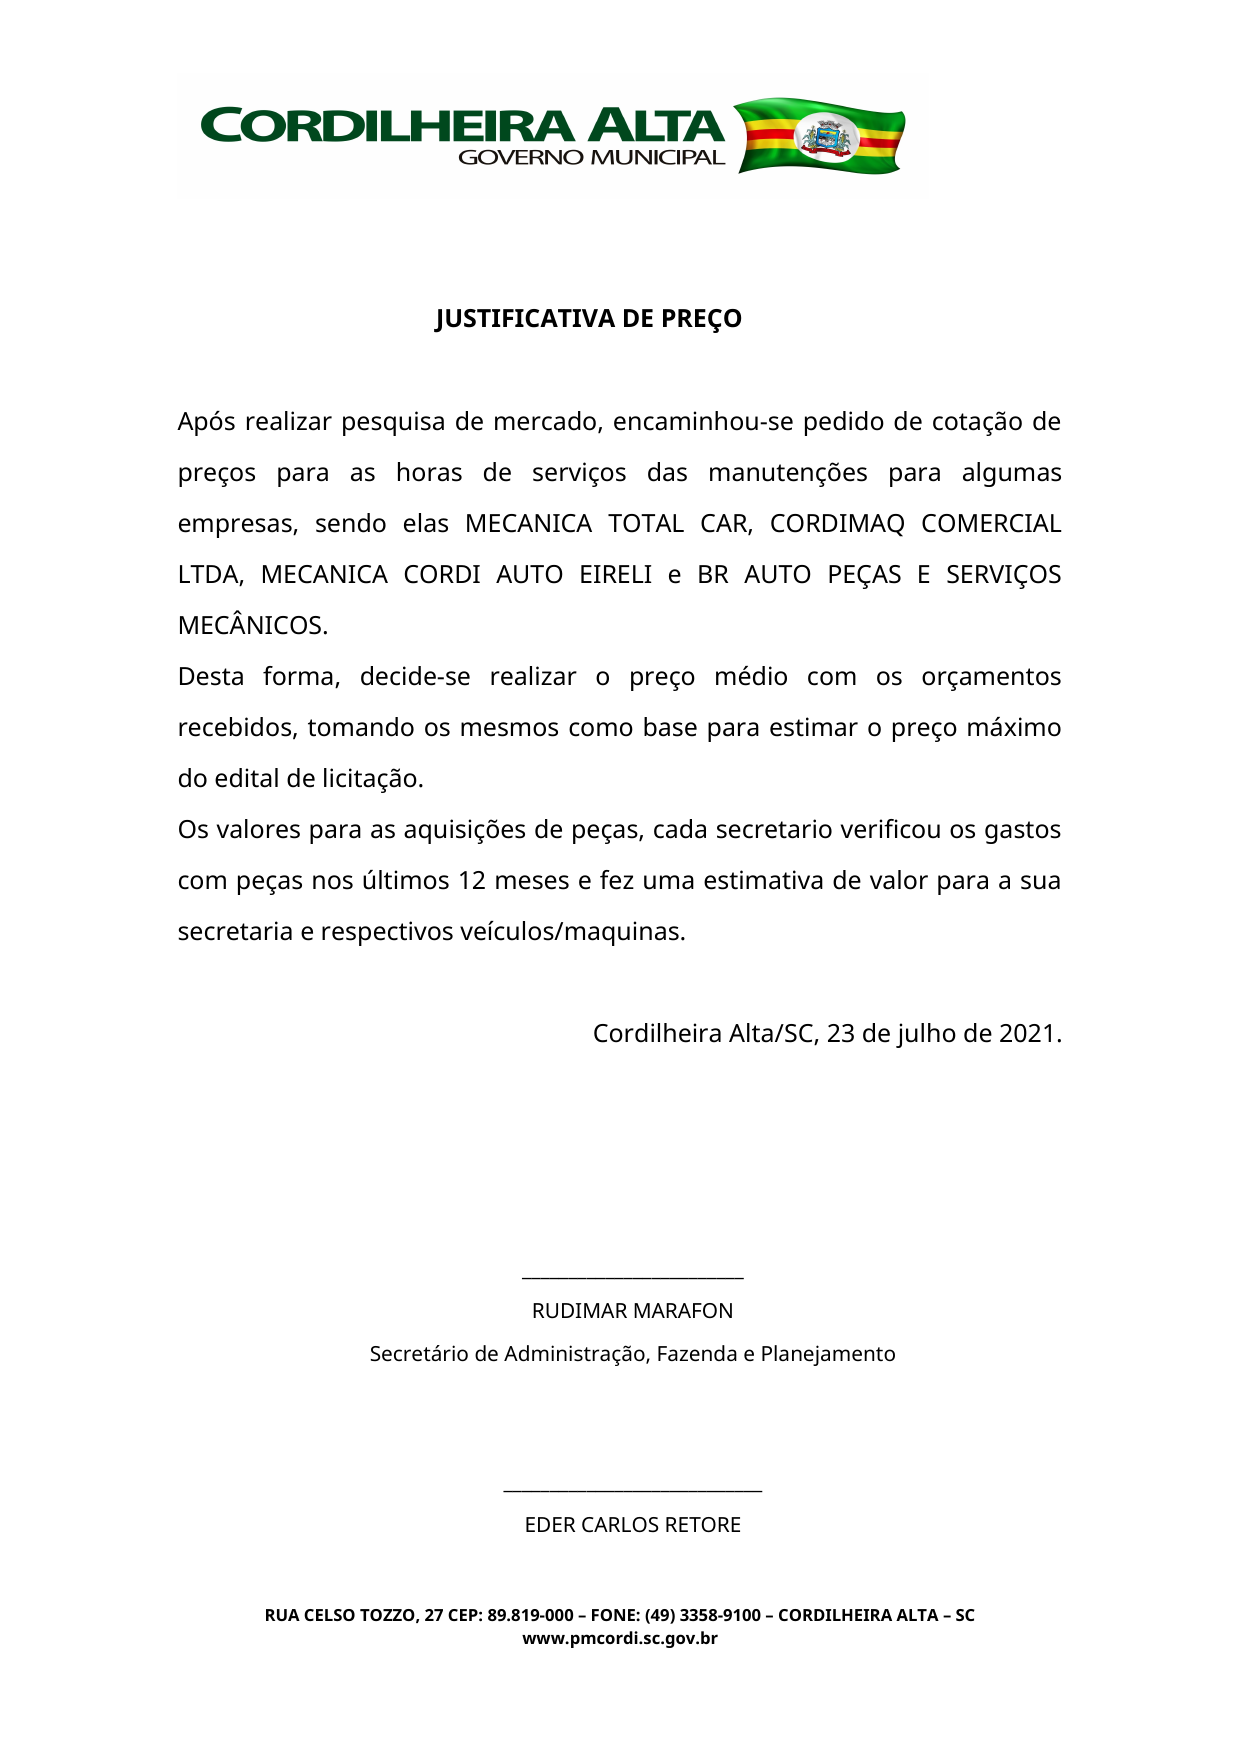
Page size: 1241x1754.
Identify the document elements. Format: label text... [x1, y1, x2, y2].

text ________________________ [296, 1254, 970, 1282]
text JUSTIFICATIVA DE PREÇO [177, 301, 1063, 335]
text Secretário de Administração, Fazenda e Planejamento [296, 1339, 970, 1368]
text ____________________________ [296, 1467, 970, 1496]
text Cordilheira Alta/SC, 23 de julho de 2021. [177, 1016, 1063, 1050]
text EDER CARLOS RETORE [296, 1510, 970, 1538]
text RUDIMAR MARAFON [296, 1297, 970, 1325]
text Os valores para as aquisições de peças, cada secretario verificou os gastos com peças nos últimos 12 meses e fez uma estimativa de valor para a sua secretaria e respectivos veículos/maquinas. [177, 812, 1063, 948]
picture [177, 73, 929, 199]
text Após realizar pesquisa de mercado, encaminhou-se pedido de cotação de preços para as horas de serviços das manutenções para algumas empresas, sendo elas MECANICA TOTAL CAR, CORDIMAQ COMERCIAL LTDA, MECANICA CORDI AUTO EIRELI e BR AUTO PEÇAS E SERVIÇOS MECÂNICOS. [177, 403, 1063, 641]
text Desta forma, decide-se realizar o preço médio com os orçamentos recebidos, tomando os mesmos como base para estimar o preço máximo do edital de licitação. [177, 658, 1063, 794]
